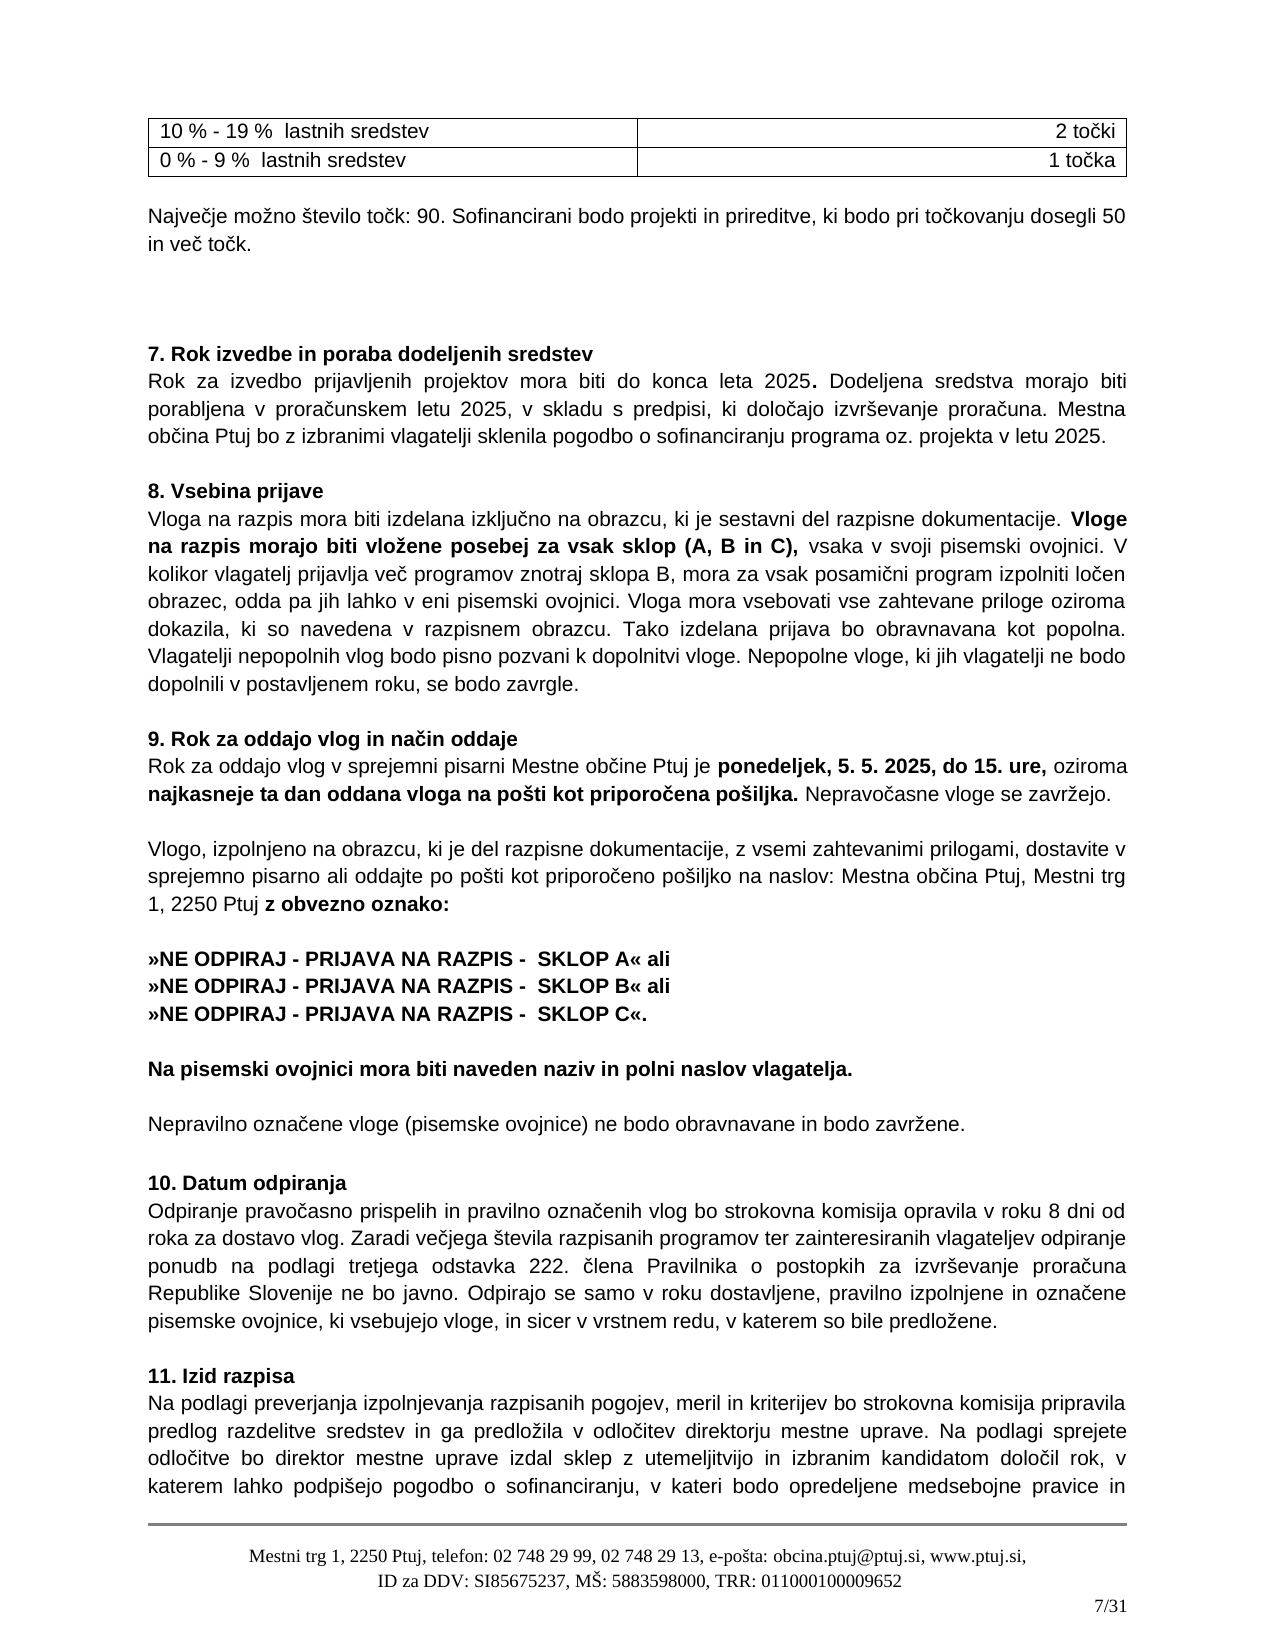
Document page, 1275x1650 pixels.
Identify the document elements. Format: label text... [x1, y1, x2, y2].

text Odpiranje pravočasno prispelih in pravilno označenih vlog bo strokovna komisija opravila v roku 8 dni od roka za dostavo vlog. Zaradi večjega števila razpisanih programov ter zainteresiranih vlagateljev odpiranje ponudb na podlagi tretjega odstavka 222. člena Pravilnika o postopkih za izvrševanje proračuna Republike Slovenije ne bo javno. Odpirajo se samo v roku dostavljene, pravilno izpolnjene in označene pisemske ovojnice, ki vsebujejo vloge, in sicer v vrstnem redu, v katerem so bile predložene. [148, 1198, 1127, 1332]
text Na pisemski ovojnici mora biti naveden naziv in polni naslov vlagatelja. [148, 1057, 1127, 1081]
table_cell 2 točki [638, 119, 1126, 147]
text 7. Rok izvedbe in poraba dodeljenih sredstev [148, 342, 1127, 366]
text »NE ODPIRAJ - PRIJAVA NA RAZPIS - SKLOP C«. [148, 1002, 1127, 1026]
text Rok za oddajo vlog v sprejemni pisarni Mestne občine Ptuj je ponedeljek, 5. 5. 2025, do 15. ure, oziroma najkasneje ta dan oddana vloga na pošti kot priporočena pošiljka. Nepravočasne vloge se zavržejo. [148, 754, 1127, 806]
text Rok za izvedbo prijavljenih projektov mora biti do konca leta 2025. Dodeljena sredstva morajo biti porabljena v proračunskem letu 2025, v skladu s predpisi, ki določajo izvrševanje proračuna. Mestna občina Ptuj bo z izbranimi vlagatelji sklenila pogodbo o sofinanciranju programa oz. projekta v letu 2025. [148, 369, 1127, 448]
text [148, 1391, 1127, 1497]
text »NE ODPIRAJ - PRIJAVA NA RAZPIS - SKLOP B« ali [148, 974, 1127, 998]
text Vloga na razpis mora biti izdelana izključno na obrazcu, ki je sestavni del razpisne dokumentacije. Vloge na razpis morajo biti vložene posebej za vsak sklop (A, B in C), vsaka v svoji pisemski ovojnici. V kolikor vlagatelj prijavlja več programov znotraj sklopa B, mora za vsak posamični program izpolniti ločen obrazec, odda pa jih lahko v eni pisemski ovojnici. Vloga mora vsebovati vse zahtevane priloge oziroma dokazila, ki so navedena v razpisnem obrazcu. Tako izdelana prijava bo obravnavana kot popolna. Vlagatelji nepopolnih vlog bodo pisno pozvani k dopolnitvi vloge. Nepopolne vloge, ki jih vlagatelji ne bodo dopolnili v postavljenem roku, se bodo zavrgle. [148, 507, 1127, 696]
table_cell 10 % - 19 % lastnih sredstev [149, 119, 637, 147]
table_cell 1 točka [638, 148, 1126, 176]
text Vlogo, izpolnjeno na obrazcu, ki je del razpisne dokumentacije, z vsemi zahtevanimi prilogami, dostavite v sprejemno pisarno ali oddajte po pošti kot priporočeno pošiljko na naslov: Mestna občina Ptuj, Mestni trg 1, 2250 Ptuj z obvezno oznako: [148, 837, 1127, 916]
text »NE ODPIRAJ - PRIJAVA NA RAZPIS - SKLOP A« ali [148, 947, 1127, 971]
text Največje možno število točk: 90. Sofinancirani bodo projekti in prireditve, ki bodo pri točkovanju dosegli 50 in več točk. [148, 204, 1127, 256]
text 10. Datum odpiranja [148, 1171, 1127, 1195]
text 9. Rok za oddajo vlog in način oddaje [148, 727, 1127, 751]
text 8. Vsebina prijave [148, 479, 1127, 503]
text Nepravilno označene vloge (pisemske ovojnice) ne bodo obravnavane in bodo zavržene. [148, 1112, 1127, 1136]
table_cell 0 % - 9 % lastnih sredstev [149, 148, 637, 176]
text 11. Izid razpisa [148, 1363, 1127, 1387]
